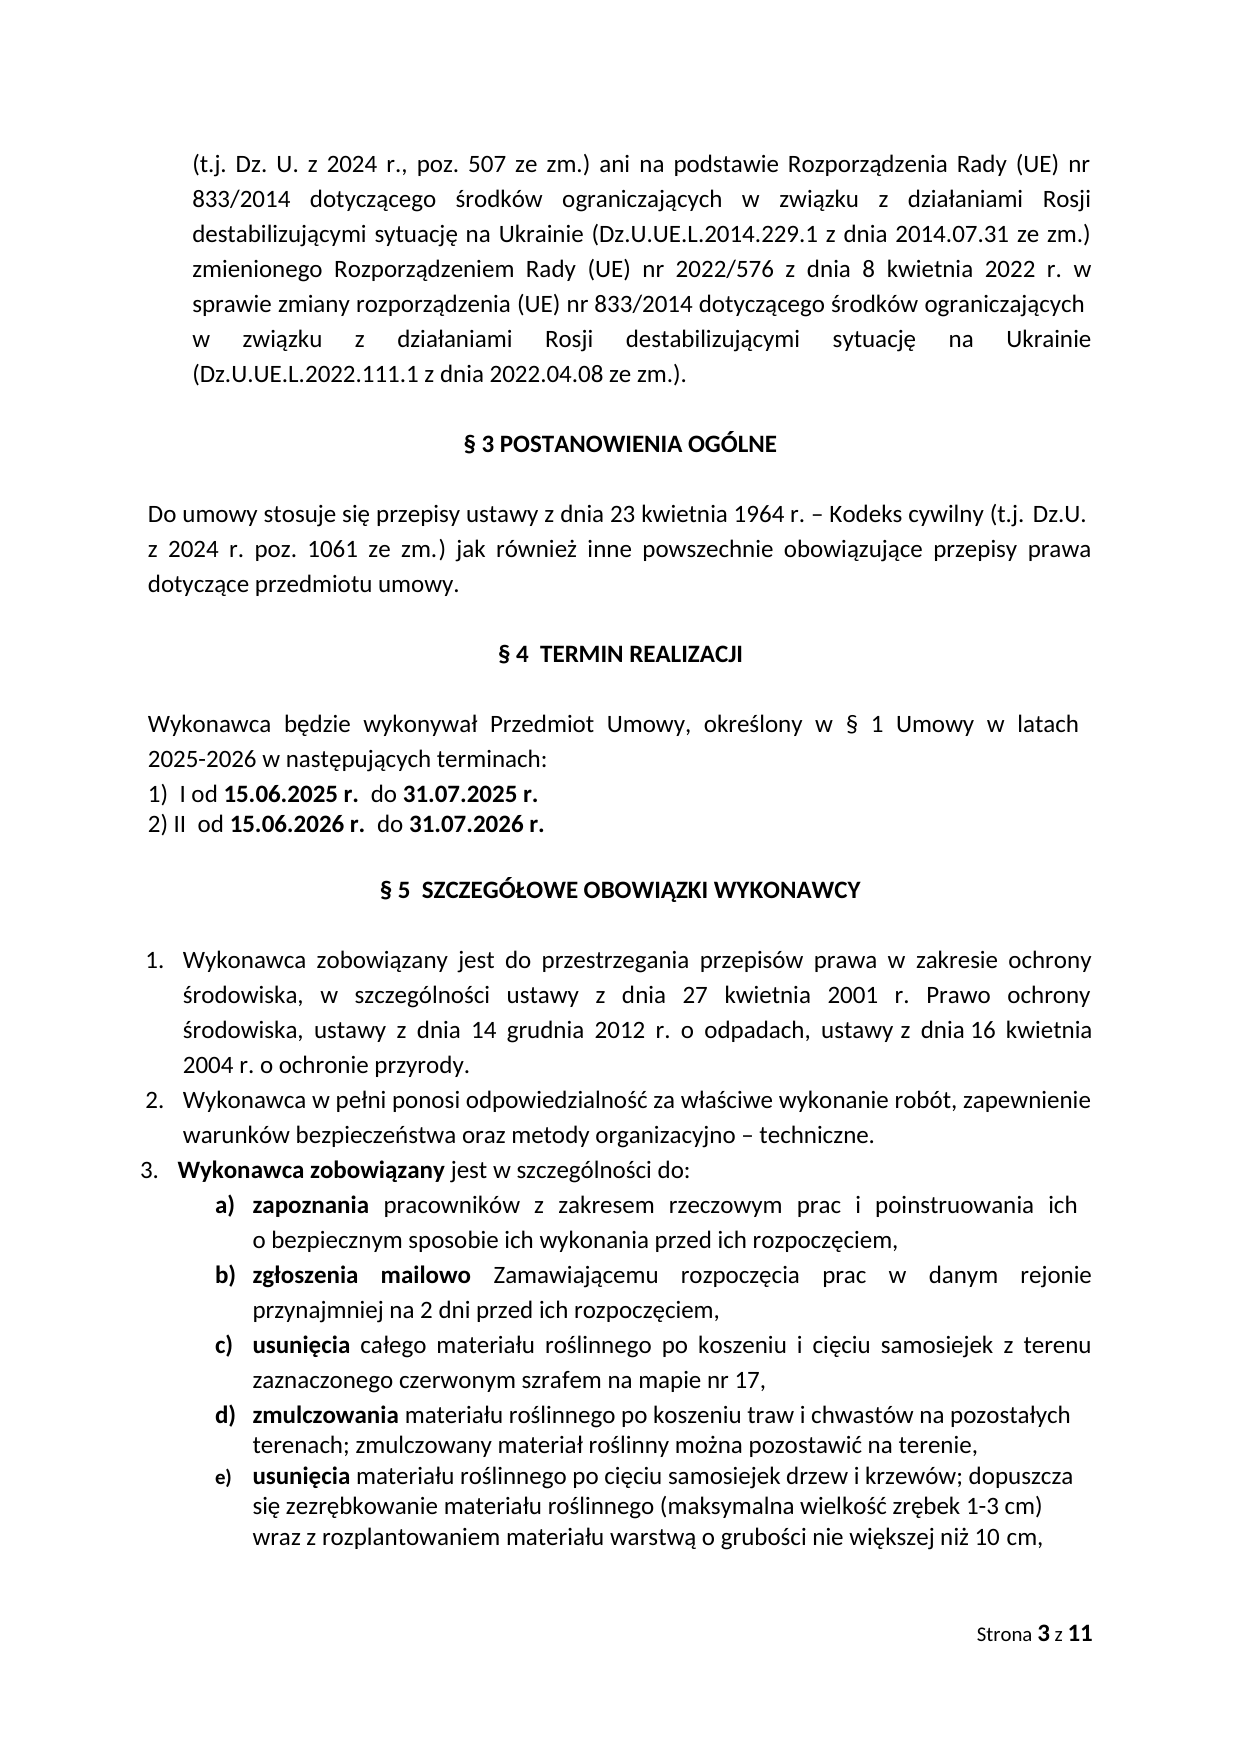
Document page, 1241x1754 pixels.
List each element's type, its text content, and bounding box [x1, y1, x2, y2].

list zgłoszenia mailowo Zamawiającemu rozpoczęcia prac w danym rejonie przynajmniej na 2 dni przed ich rozpoczęciem, [215, 1259, 1092, 1324]
text Do umowy stosuje się przepisy ustawy z dnia 23 kwietnia 1964 r. – Kodeks cywilny (t.j. Dz.U. z 2024 r. poz. 1061 ze zm.) jak również inne powszechnie obowiązujące przepisy prawa dotyczące przedmiotu umowy. [148, 498, 1092, 598]
list usunięcia materiału roślinnego po cięciu samosiejek drzew i krzewów; dopuszcza się zezrębkowanie materiału roślinnego (maksymalna wielkość zrębek 1-3 cm) wraz z rozplantowaniem materiału warstwą o grubości nie większej niż 10 cm, [215, 1460, 1092, 1551]
text 1) I od 15.06.2025 r. do 31.07.2025 r. [148, 778, 1092, 808]
text § 3 POSTANOWIENIA OGÓLNE [148, 428, 1092, 458]
text § 4 TERMIN REALIZACJI [148, 638, 1093, 668]
text § 5 SZCZEGÓŁOWE OBOWIĄZKI WYKONAWCY [148, 874, 1092, 904]
list zapoznania pracowników z zakresem rzeczowym prac i poinstruowania ich o bezpiecznym sposobie ich wykonania przed ich rozpoczęciem, [215, 1189, 1092, 1254]
list Wykonawca zobowiązany jest do przestrzegania przepisów prawa w zakresie ochrony środowiska, w szczególności ustawy z dnia 27 kwietnia 2001 r. Prawo ochrony środowiska, ustawy z dnia 14 grudnia 2012 r. o odpadach, ustawy z dnia 16 kwietnia 2004 r. o ochronie przyrody. [145, 944, 1092, 1079]
list usunięcia całego materiału roślinnego po koszeniu i cięciu samosiejek z terenu zaznaczonego czerwonym szrafem na mapie nr 17, [215, 1329, 1092, 1394]
list Wykonawca w pełni ponosi odpowiedzialność za właściwe wykonanie robót, zapewnienie warunków bezpieczeństwa oraz metody organizacyjno – techniczne. [145, 1084, 1092, 1149]
list zmulczowania materiału roślinnego po koszeniu traw i chwastów na pozostałych terenach; zmulczowany materiał roślinny można pozostawić na terenie, [215, 1399, 1092, 1460]
text Wykonawca będzie wykonywał Przedmiot Umowy, określony w § 1 Umowy w latach 2025-2026 w następujących terminach: [148, 708, 1093, 773]
list Wykonawca zobowiązany jest w szczególności do: [140, 1154, 1092, 1184]
text 2) II od 15.06.2026 r. do 31.07.2026 r. [148, 808, 1092, 839]
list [148, 148, 1092, 388]
